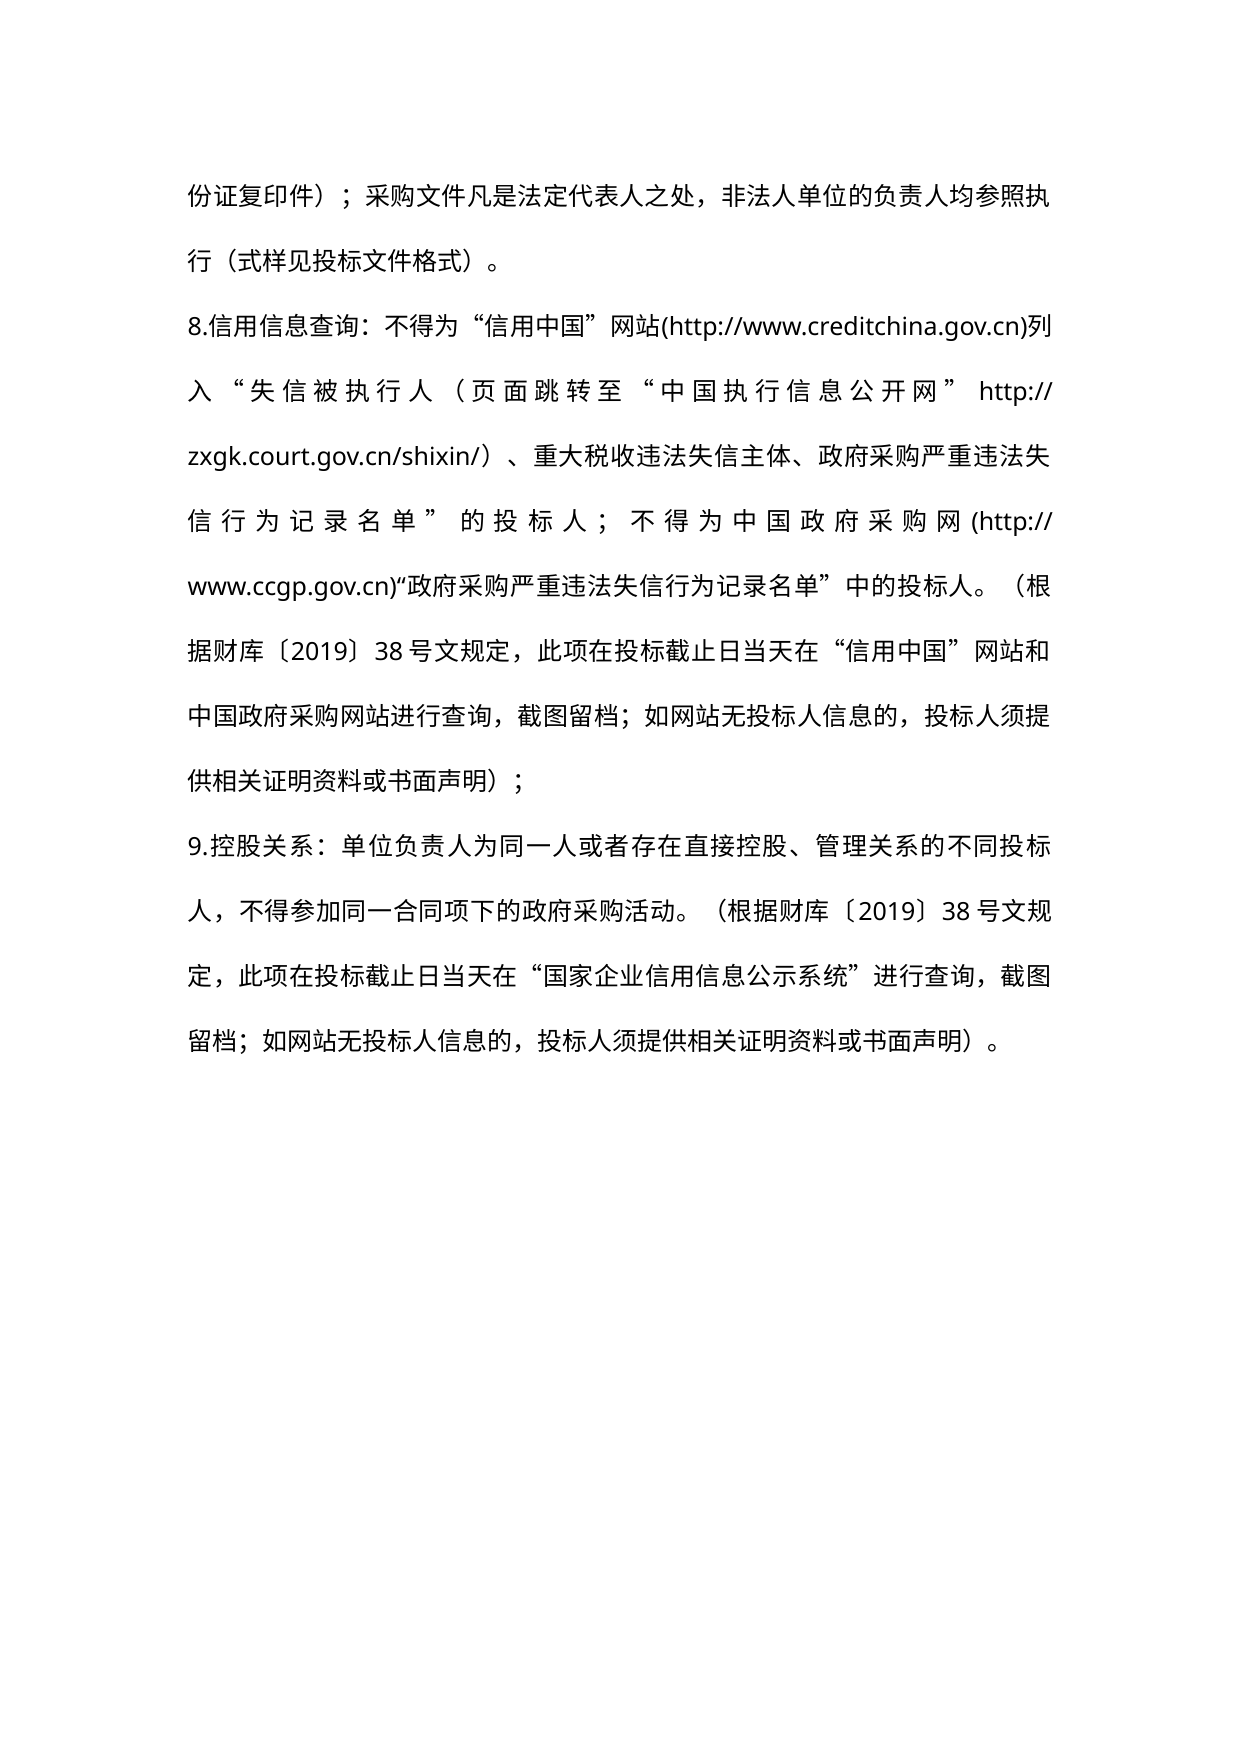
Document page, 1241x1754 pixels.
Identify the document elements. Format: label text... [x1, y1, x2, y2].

text 9.控股关系：单位负责人为同一人或者存在直接控股、管理关系的不同投标人，不得参加同一合同项下的政府采购活动。（根据财库〔2019〕38号文规定，此项在投标截止日当天在“国家企业信用信息公示系统”进行查询，截图留档；如网站无投标人信息的，投标人须提供相关证明资料或书面声明）。 [187, 812, 1053, 1072]
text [187, 162, 1053, 292]
text 8.信用信息查询：不得为“信用中国”网站(http://www.creditchina.gov.cn)列入“失信被执行人（页面跳转至“中国执行信息公开网”http://zxgk.court.gov.cn/shixin/）、重大税收违法失信主体、政府采购严重违法失信行为记录名单”的投标人；不得为中国政府采购网(http://www.ccgp.gov.cn)“政府采购严重违法失信行为记录名单”中的投标人。（根据财库〔2019〕38号文规定，此项在投标截止日当天在“信用中国”网站和中国政府采购网站进行查询，截图留档；如网站无投标人信息的，投标人须提供相关证明资料或书面声明）； [187, 292, 1053, 812]
